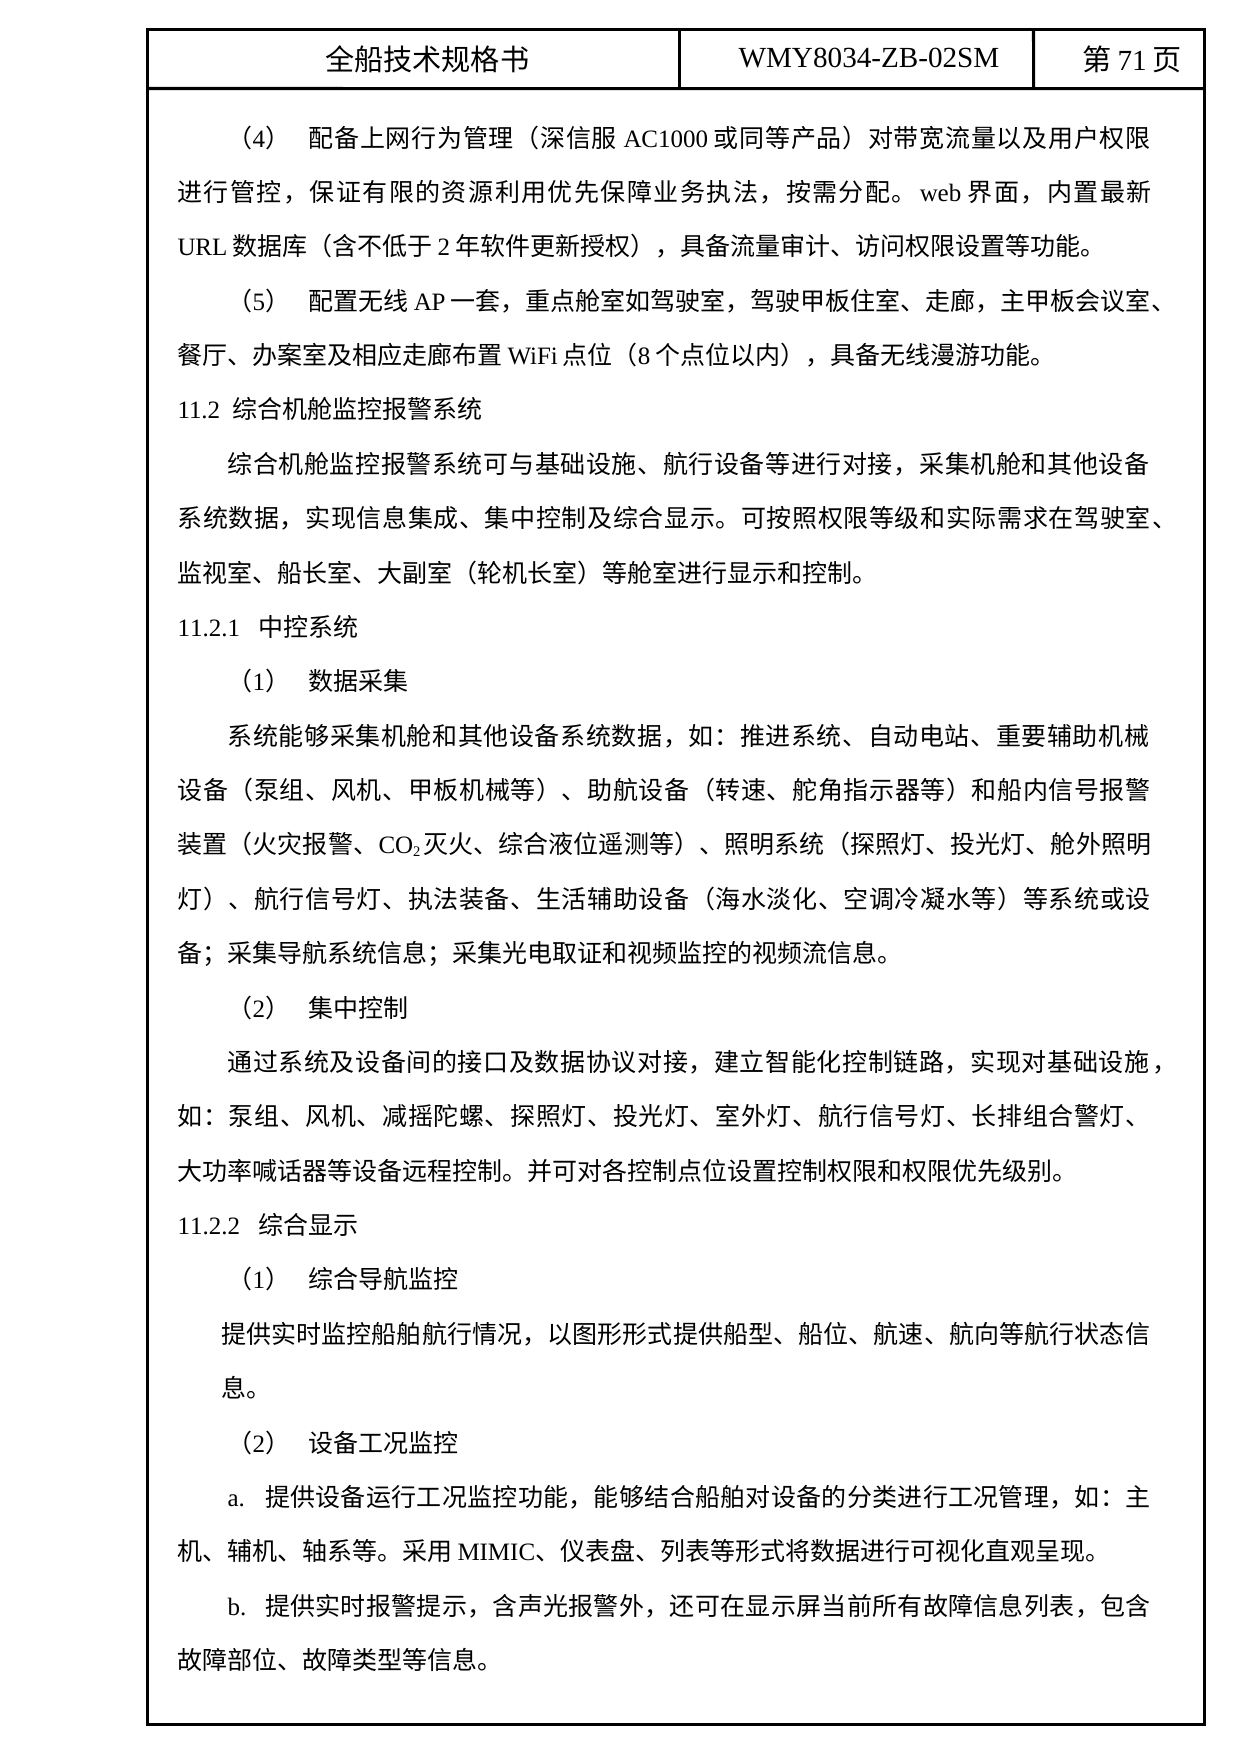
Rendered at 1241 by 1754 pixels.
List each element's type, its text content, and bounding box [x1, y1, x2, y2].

list 综合机舱监控报警系统 [177, 390, 1152, 426]
list 设备工况监控 [177, 1423, 1152, 1459]
list 集中控制 [177, 988, 1152, 1024]
list 数据采集 [177, 662, 1152, 698]
text 提供实时监控船舶航行情况，以图形形式提供船型、船位、航速、航向等航行状态信息。 [221, 1314, 1152, 1405]
text 通过系统及设备间的接口及数据协议对接，建立智能化控制链路，实现对基础设施，如：泵组、风机、减摇陀螺、探照灯、投光灯、室外灯、航行信号灯、长排组合警灯、大功率喊话器等设备远程控制。并可对各控制点位设置控制权限和权限优先级别。 [177, 1042, 1152, 1187]
text 系统能够采集机舱和其他设备系统数据，如：推进系统、自动电站、重要辅助机械设备（泵组、风机、甲板机械等）、助航设备（转速、舵角指示器等）和船内信号报警装置（火灾报警、CO2灭火、综合液位遥测等）、照明系统（探照灯、投光灯、舱外照明灯）、航行信号灯、执法装备、生活辅助设备（海水淡化、空调冷凝水等）等系统或设备；采集导航系统信息；采集光电取证和视频监控的视频流信息。 [177, 716, 1152, 970]
list 提供实时报警提示，含声光报警外，还可在显示屏当前所有故障信息列表，包含故障部位、故障类型等信息。 [177, 1586, 1152, 1677]
list 综合显示 [177, 1206, 1152, 1242]
list 综合导航监控 [177, 1260, 1152, 1296]
text 综合机舱监控报警系统可与基础设施、航行设备等进行对接，采集机舱和其他设备系统数据，实现信息集成、集中控制及综合显示。可按照权限等级和实际需求在驾驶室、监视室、船长室、大副室（轮机长室）等舱室进行显示和控制。 [177, 444, 1152, 589]
list 配备上网行为管理（深信服AC1000或同等产品）对带宽流量以及用户权限进行管控，保证有限的资源利用优先保障业务执法，按需分配。web界面，内置最新URL数据库（含不低于2年软件更新授权），具备流量审计、访问权限设置等功能。 [177, 118, 1152, 263]
list 提供设备运行工况监控功能，能够结合船舶对设备的分类进行工况管理，如：主机、辅机、轴系等。采用MIMIC、仪表盘、列表等形式将数据进行可视化直观呈现。 [177, 1477, 1152, 1568]
list 配置无线AP一套，重点舱室如驾驶室，驾驶甲板住室、走廊，主甲板会议室、餐厅、办案室及相应走廊布置WiFi点位（8个点位以内），具备无线漫游功能。 [177, 281, 1152, 372]
list 中控系统 [177, 607, 1152, 644]
